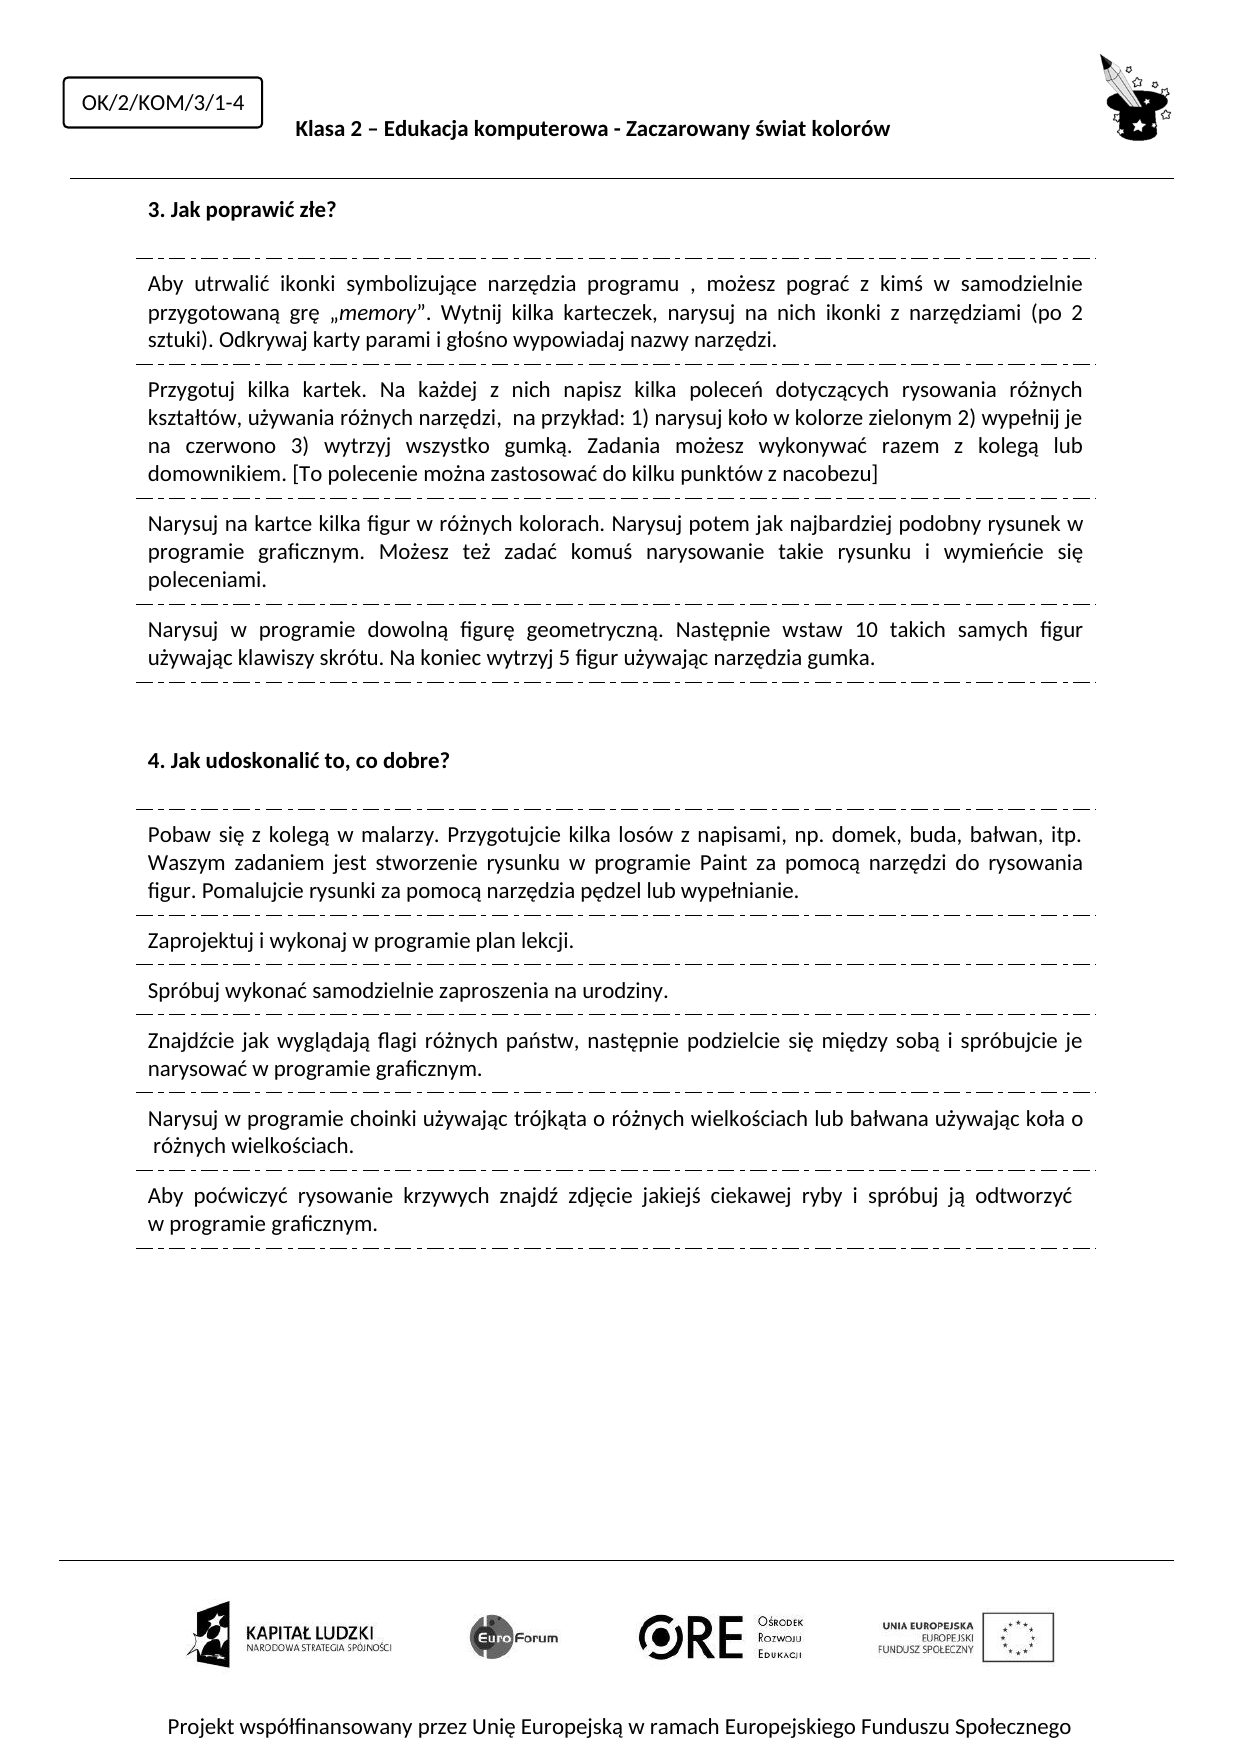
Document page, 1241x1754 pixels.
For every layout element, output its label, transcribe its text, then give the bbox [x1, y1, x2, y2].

table_cell Znajdźcie jak wyglądają flagi różnych państw, następnie podzielcie się między sobą i spróbujcie je narysować w programie graficznym. [136, 1014, 1096, 1092]
table_cell Narysuj na kartce kilka figur w różnych kolorach. Narysuj potem jak najbardziej podobny rysunek w programie graficznym. Możesz też zadać komuś narysowanie takie rysunku i wymieńcie się poleceniami. [136, 498, 1096, 604]
table_cell Zaprojektuj i wykonaj w programie plan lekcji. [136, 915, 1096, 964]
table_header Pobaw się z kolegą w malarzy. Przygotujcie kilka losów z napisami, np. domek, buda, bałwan, itp. Waszym zadaniem jest stworzenie rysunku w programie Paint za pomocą narzędzi do rysowania figur. Pomalujcie rysunki za pomocą narzędzia pędzel lub wypełnianie. [136, 809, 1096, 914]
picture [1088, 51, 1181, 143]
table_cell Przygotuj kilka kartek. Na każdej z nich napisz kilka poleceń dotyczących rysowania różnych kształtów, używania różnych narzędzi, na przykład: 1) narysuj koło w kolorze zielonym 2) wypełnij je na czerwono 3) wytrzyj wszystko gumką. Zadania możesz wykonywać razem z kolegą lub domownikiem. [To polecenie można zastosować do kilku punktów z nacobezu] [136, 364, 1096, 498]
table_cell Spróbuj wykonać samodzielnie zaproszenia na urodziny. [136, 964, 1096, 1014]
table_cell Narysuj w programie dowolną figurę geometryczną. Następnie wstaw 10 takich samych figur używając klawiszy skrótu. Na koniec wytrzyj 5 figur używając narzędzia gumka. [136, 604, 1096, 682]
table_cell Narysuj w programie choinki używając trójkąta o różnych wielkościach lub bałwana używając koła o różnych wielkościach. [136, 1092, 1096, 1170]
text 3. Jak poprawić złe? [148, 195, 1093, 223]
picture [148, 1584, 1092, 1684]
table_header Aby utrwalić ikonki symbolizujące narzędzia programu , możesz pograć z kimś w samodzielnie przygotowaną grę „memory”. Wytnij kilka karteczek, narysuj na nich ikonki z narzędziami (po 2 sztuki). Odkrywaj karty parami i głośno wypowiadaj nazwy narzędzi. [136, 258, 1096, 364]
text 4. Jak udoskonalić to, co dobre? [148, 746, 1093, 774]
table_cell Aby poćwiczyć rysowanie krzywych znajdź zdjęcie jakiejś ciekawej ryby i spróbuj ją odtworzyć w programie graficznym. [136, 1170, 1096, 1248]
